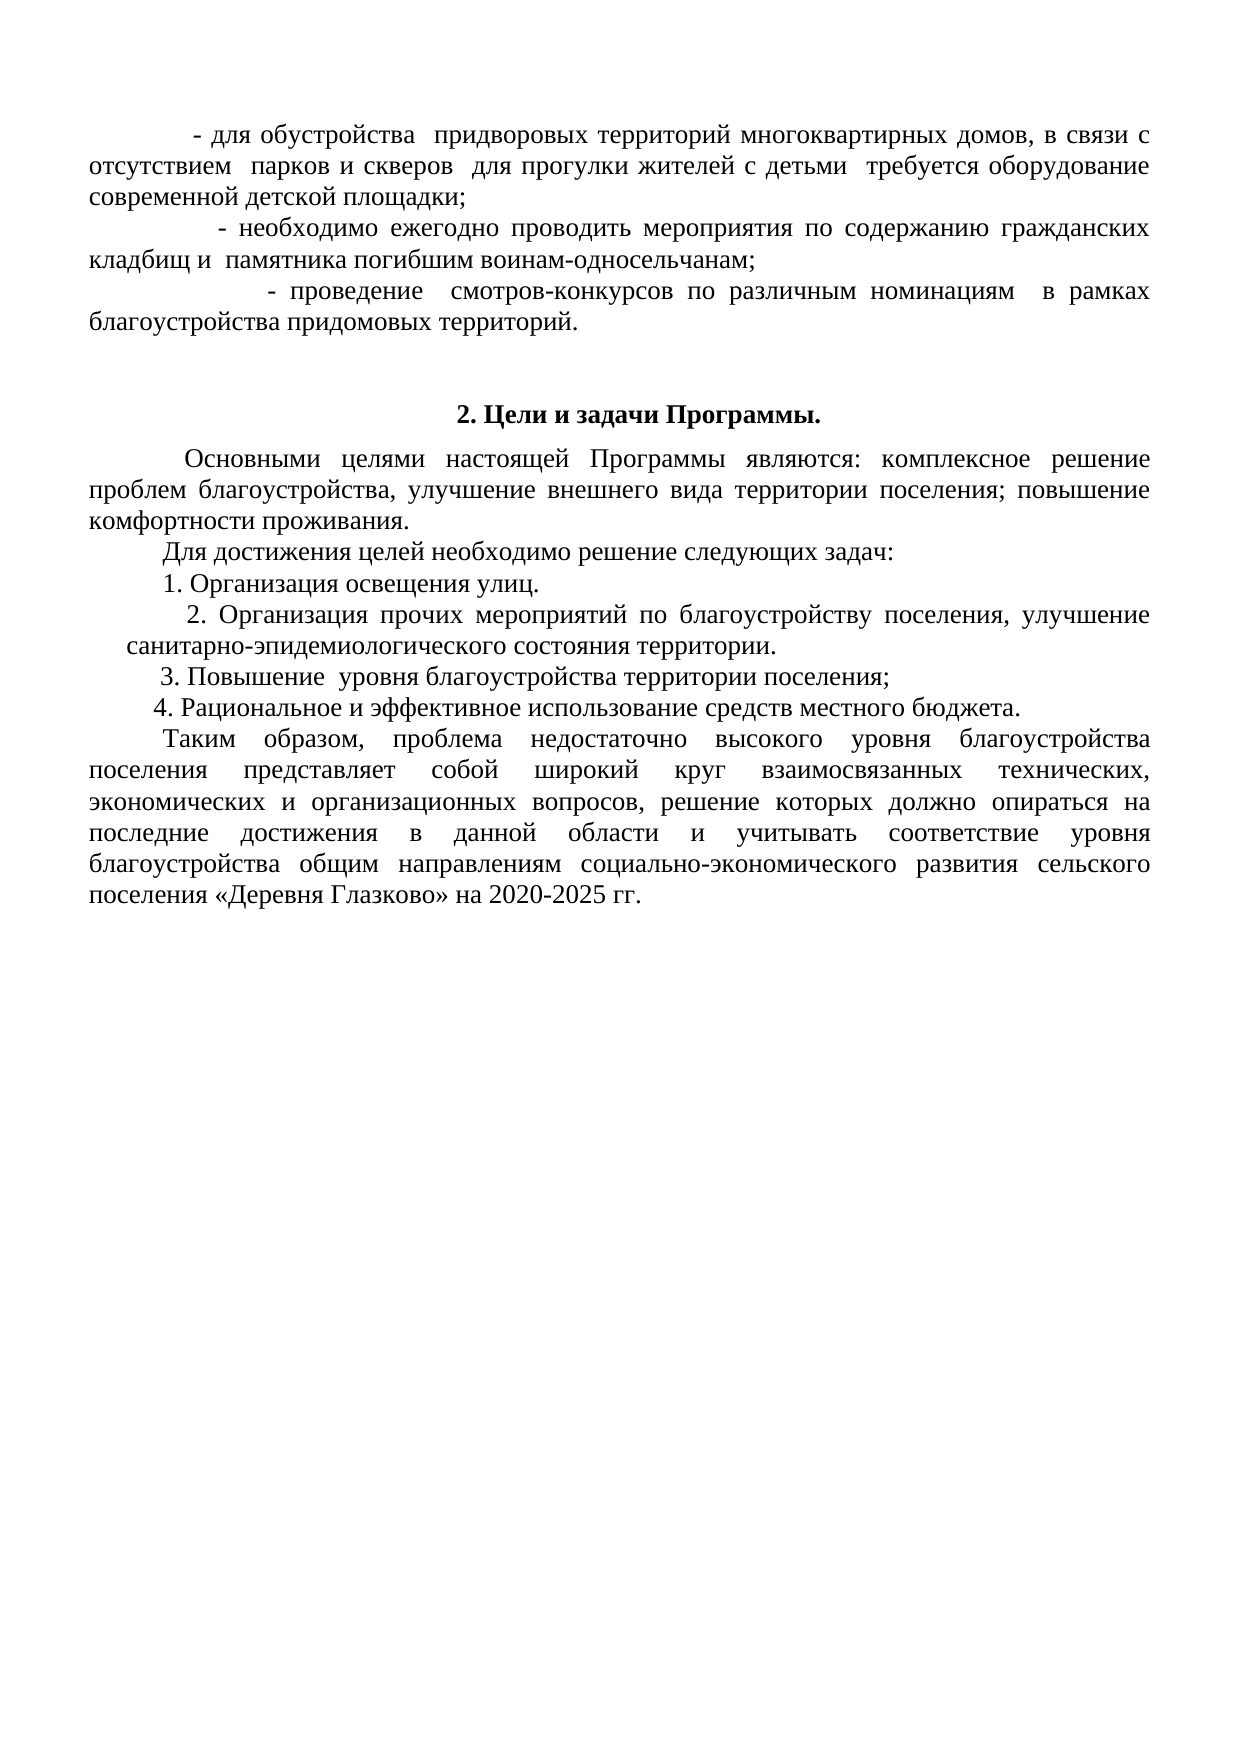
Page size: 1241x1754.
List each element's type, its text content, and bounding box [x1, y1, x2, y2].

text - необходимо ежегодно проводить мероприятия по содержанию гражданских кладбищ и памятника погибшим воинам-односельчанам; [89, 212, 1152, 274]
text Для достижения целей необходимо решение следующих задач: [89, 536, 1152, 567]
text 3. Повышение уровня благоустройства территории поселения; [126, 660, 1152, 691]
text 4. Рациональное и эффективное использование средств местного бюджета. [126, 691, 1152, 722]
text Основными целями настоящей Программы являются: комплексное решение проблем благоустройства, улучшение внешнего вида территории поселения; повышение комфортности проживания. [89, 442, 1152, 536]
text 1. Организация освещения улиц. [89, 567, 1152, 598]
text Таким образом, проблема недостаточно высокого уровня благоустройства поселения представляет собой широкий круг взаимосвязанных технических, экономических и организационных вопросов, решение которых должно опираться на последние достижения в данной области и учитывать соответствие уровня благоустройства общим направлениям социально-экономического развития сельского поселения «Деревня Глазково» на 2020-2025 гг. [89, 722, 1152, 909]
text 2. Организация прочих мероприятий по благоустройству поселения, улучшение санитарно-эпидемиологического состояния территории. [126, 598, 1152, 660]
text 2. Цели и задачи Программы. [126, 398, 1152, 429]
text - для обустройства придворовых территорий многоквартирных домов, в связи с отсутствием парков и скверов для прогулки жителей с детьми требуется оборудование современной детской площадки; [89, 118, 1152, 212]
text - проведение смотров-конкурсов по различным номинациям в рамках благоустройства придомовых территорий. [89, 274, 1152, 336]
